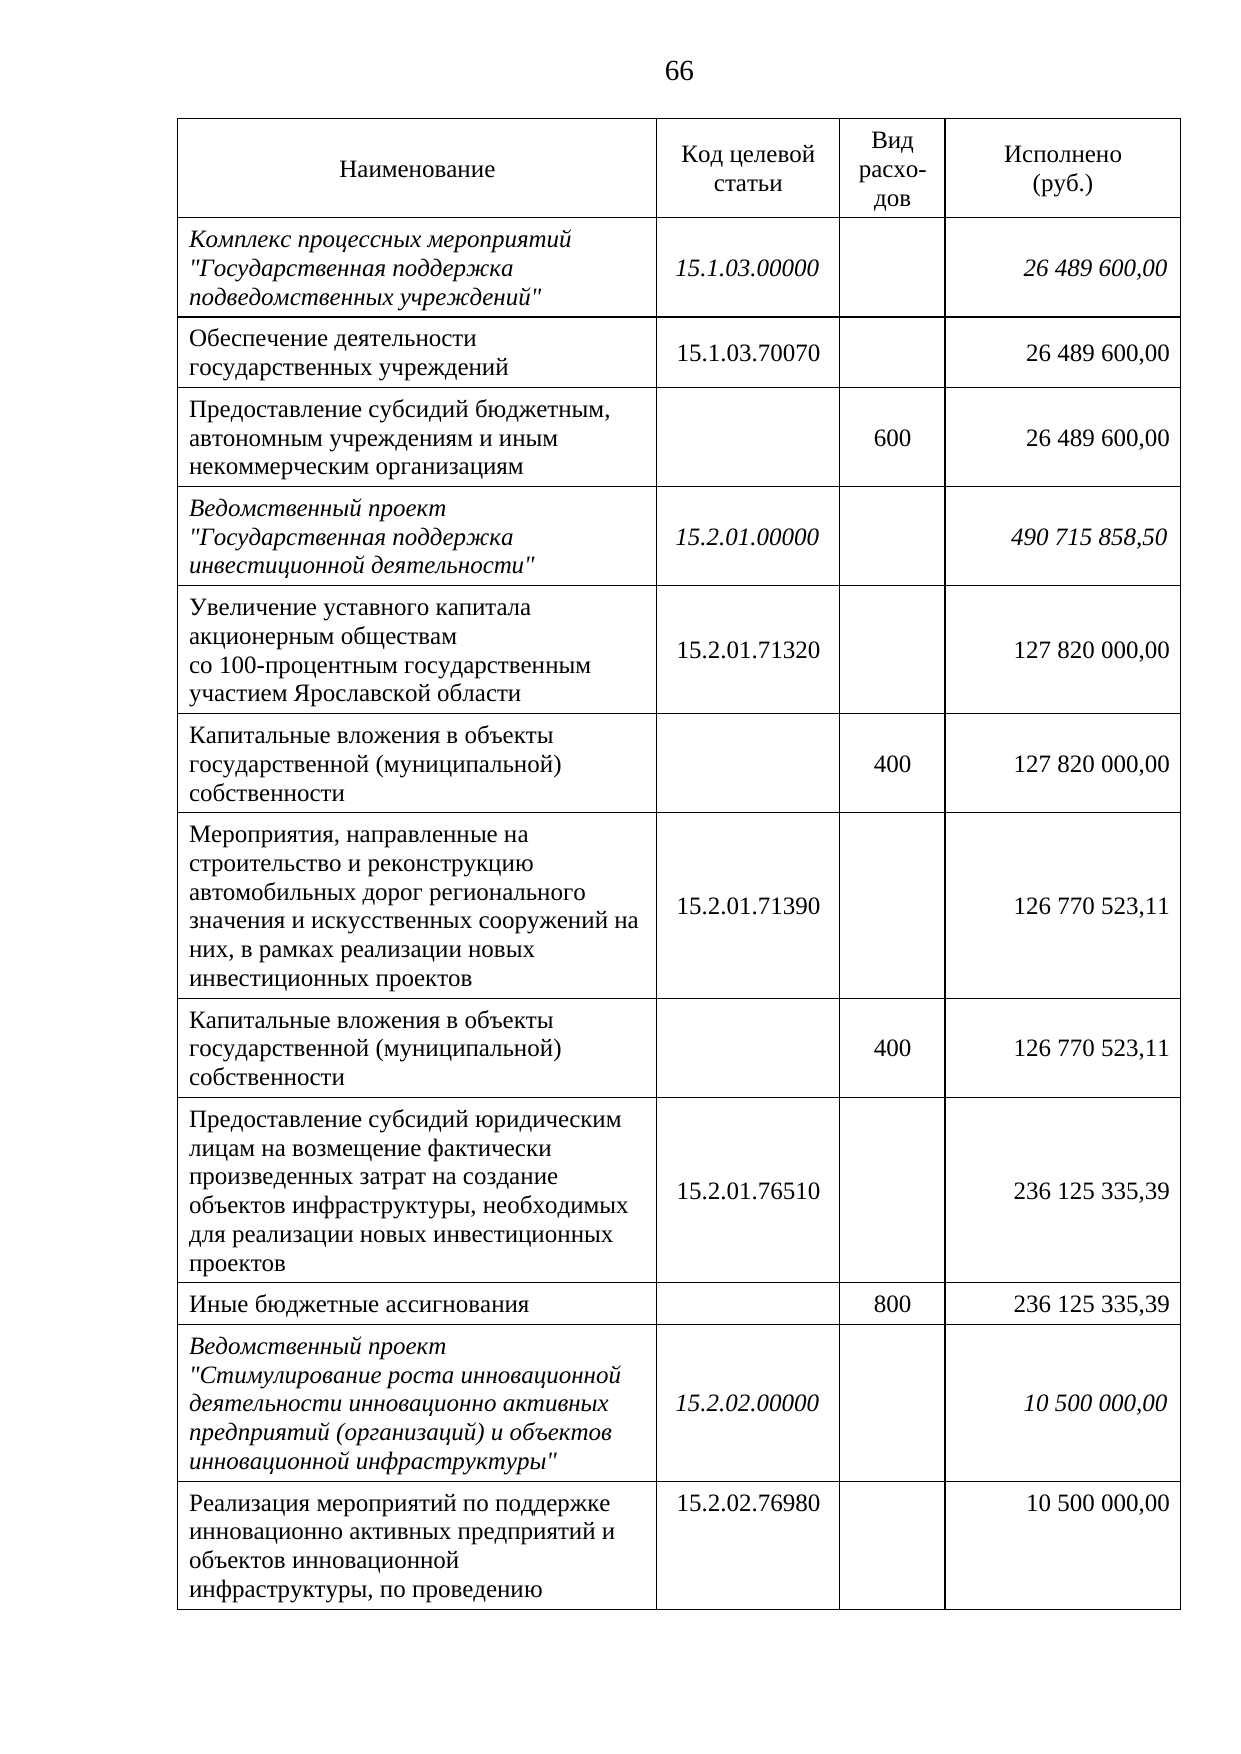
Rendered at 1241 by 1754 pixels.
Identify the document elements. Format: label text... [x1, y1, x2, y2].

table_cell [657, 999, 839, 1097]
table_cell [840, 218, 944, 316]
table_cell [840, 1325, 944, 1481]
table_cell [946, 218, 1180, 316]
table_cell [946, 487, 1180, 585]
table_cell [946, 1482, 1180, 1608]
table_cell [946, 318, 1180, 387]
table_header Наименование [178, 119, 656, 217]
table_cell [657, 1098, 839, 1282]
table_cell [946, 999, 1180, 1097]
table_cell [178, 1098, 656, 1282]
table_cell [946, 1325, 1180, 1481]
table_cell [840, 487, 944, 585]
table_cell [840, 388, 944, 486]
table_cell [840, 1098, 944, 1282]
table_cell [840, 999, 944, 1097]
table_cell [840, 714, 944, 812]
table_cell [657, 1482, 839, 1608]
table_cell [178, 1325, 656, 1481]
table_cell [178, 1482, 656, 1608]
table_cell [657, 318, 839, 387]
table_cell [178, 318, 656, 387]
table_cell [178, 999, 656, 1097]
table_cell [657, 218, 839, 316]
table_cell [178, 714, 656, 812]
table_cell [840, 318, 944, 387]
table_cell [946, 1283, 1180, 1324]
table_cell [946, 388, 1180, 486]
table_header Исполнено (руб.) [946, 119, 1180, 217]
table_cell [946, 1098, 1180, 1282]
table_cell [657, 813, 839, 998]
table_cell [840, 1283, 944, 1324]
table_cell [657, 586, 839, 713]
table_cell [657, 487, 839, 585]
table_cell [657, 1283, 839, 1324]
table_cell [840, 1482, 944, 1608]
table_header Код целевой статьи [657, 119, 839, 217]
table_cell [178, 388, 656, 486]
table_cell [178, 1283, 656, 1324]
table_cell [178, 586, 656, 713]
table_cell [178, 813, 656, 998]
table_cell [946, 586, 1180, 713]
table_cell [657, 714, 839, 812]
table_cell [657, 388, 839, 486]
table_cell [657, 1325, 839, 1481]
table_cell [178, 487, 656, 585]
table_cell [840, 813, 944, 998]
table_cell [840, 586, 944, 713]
table_header Вид расхо-дов [840, 119, 944, 217]
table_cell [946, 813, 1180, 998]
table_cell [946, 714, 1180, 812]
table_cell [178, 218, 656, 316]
